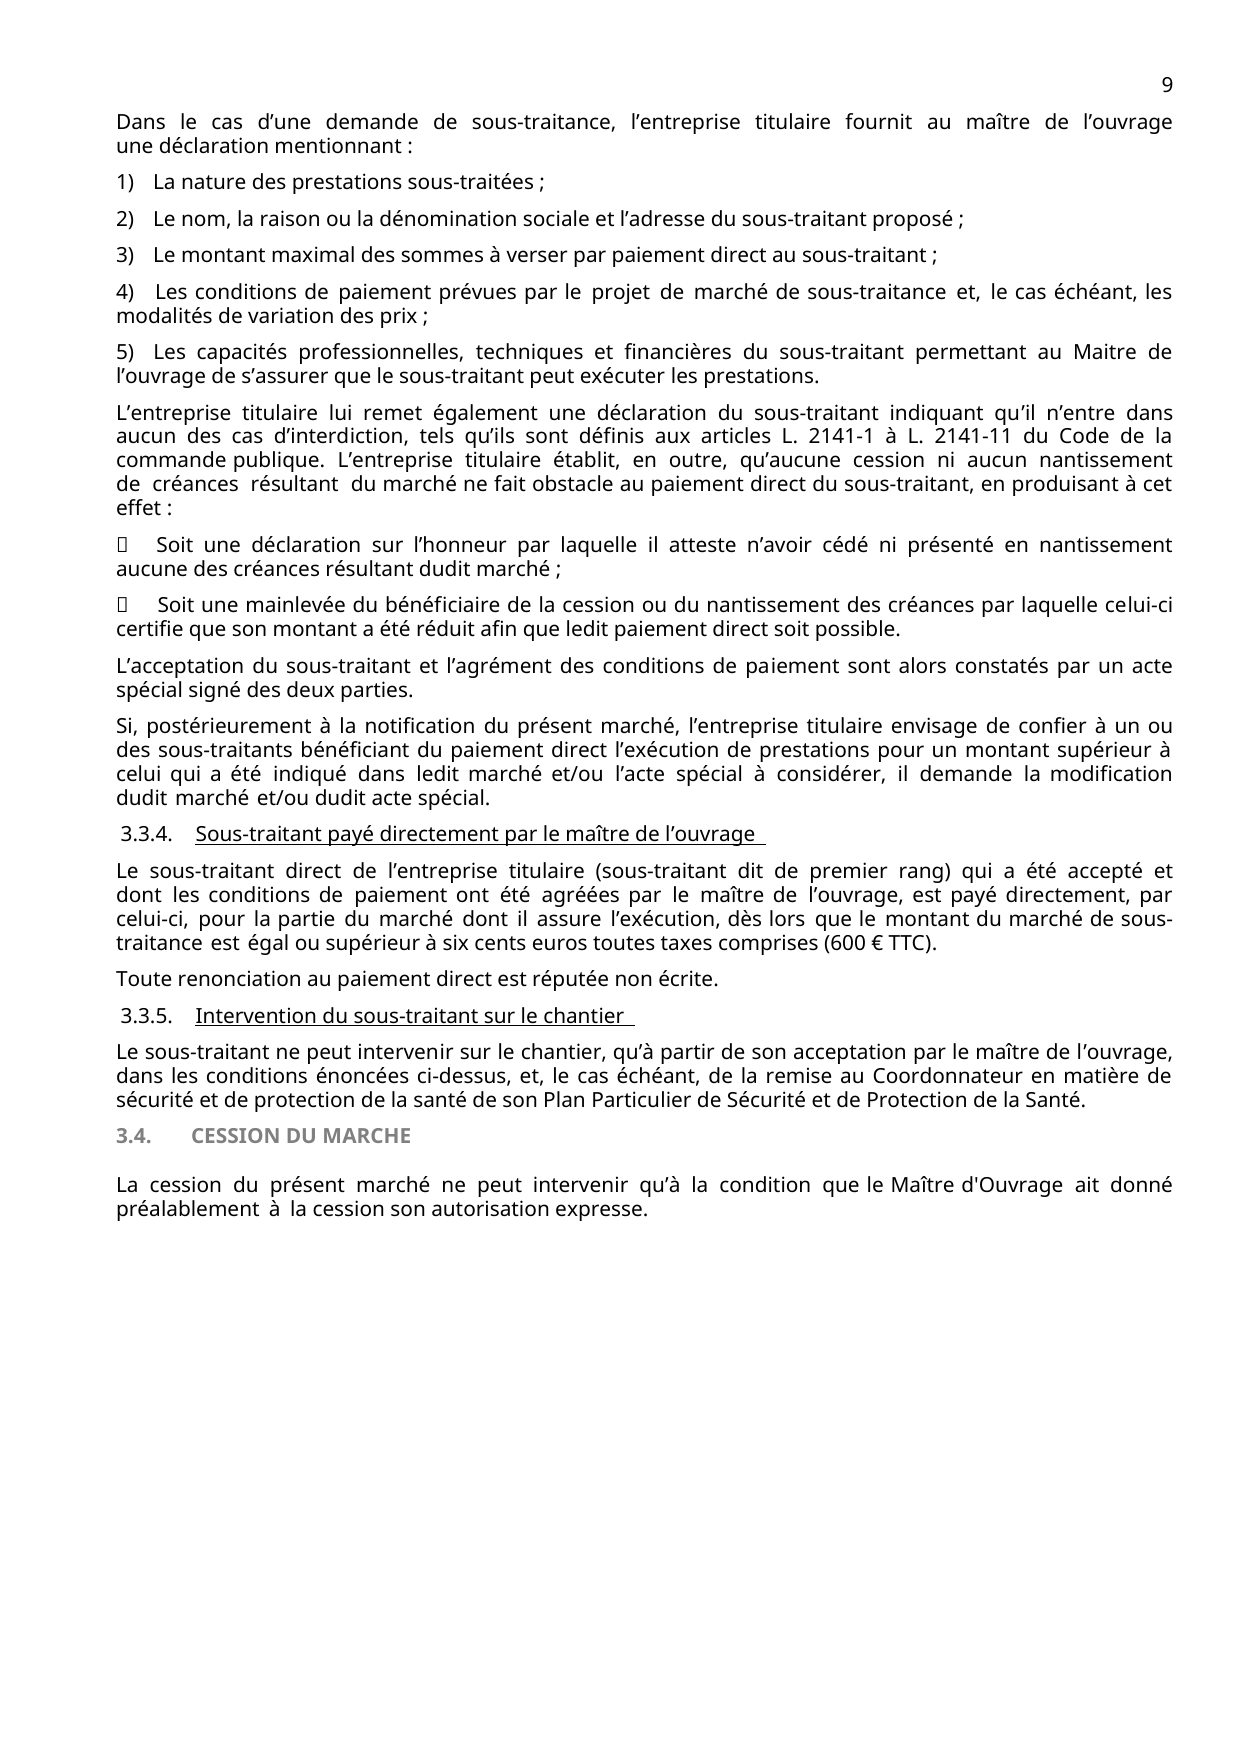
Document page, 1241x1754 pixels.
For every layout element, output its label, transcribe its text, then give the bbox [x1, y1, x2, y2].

text Le sous-traitant ne peut intervenir sur le chantier, qu’à partir de son acceptation par le maître de l’ouvrage, dans les conditions énoncées ci-dessus, et, le cas échéant, de la remise au Coordonnateur en matière de sécurité et de protection de la santé de son Plan Particulier de Sécurité et de Protection de la Santé. [116, 1040, 1173, 1112]
text  Soit une mainlevée du bénéficiaire de la cession ou du nantissement des créances par laquelle celui-ci certifie que son montant a été réduit afin que ledit paiement direct soit possible. [116, 593, 1173, 641]
text L’entreprise titulaire lui remet également une déclaration du sous-traitant indiquant qu’il n’entre dans aucun des cas d’interdiction, tels qu’ils sont définis aux articles L. 2141-1 à L. 2141-11 du Code de la commande publique. L’entreprise titulaire établit, en outre, qu’aucune cession ni aucun nantissement de créances résultant du marché ne fait obstacle au paiement direct du sous-traitant, en produisant à cet effet : [116, 401, 1173, 521]
text Toute renonciation au paiement direct est réputée non écrite. [116, 967, 1173, 991]
text La cession du présent marché ne peut intervenir qu’à la condition que le Maître d'Ouvrage ait donné préalablement à la cession son autorisation expresse. [116, 1174, 1173, 1222]
text 4) Les conditions de paiement prévues par le projet de marché de sous-traitance et, le cas échéant, les modalités de variation des prix ; [116, 280, 1173, 328]
text  Soit une déclaration sur l’honneur par laquelle il atteste n’avoir cédé ni présenté en nantissement aucune des créances résultant dudit marché ; [116, 533, 1173, 581]
text Si, postérieurement à la notification du présent marché, l’entreprise titulaire envisage de confier à un ou des sous-traitants bénéficiant du paiement direct l’exécution de prestations pour un montant supérieur à celui qui a été indiqué dans ledit marché et/ou l’acte spécial à considérer, il demande la modification dudit marché et/ou dudit acte spécial. [116, 714, 1173, 810]
subtitle Sous-traitant payé directement par le maître de l’ouvrage [120, 823, 1173, 847]
subtitle CESSION DU MARCHE [116, 1125, 1173, 1149]
text 1) La nature des prestations sous-traitées ; [116, 171, 1173, 194]
text Le sous-traitant direct de l’entreprise titulaire (sous-traitant dit de premier rang) qui a été accepté et dont les conditions de paiement ont été agréées par le maître de l’ouvrage, est payé directement, par celui-ci, pour la partie du marché dont il assure l’exécution, dès lors que le montant du marché de sous-traitance est égal ou supérieur à six cents euros toutes taxes comprises (600 € TTC). [116, 859, 1173, 955]
text L’acceptation du sous-traitant et l’agrément des conditions de paiement sont alors constatés par un acte spécial signé des deux parties. [116, 654, 1173, 702]
text 3) Le montant maximal des sommes à verser par paiement direct au sous-traitant ; [116, 243, 1173, 267]
text Dans le cas d’une demande de sous-traitance, l’entreprise titulaire fournit au maître de l’ouvrage une déclaration mentionnant : [116, 110, 1173, 158]
text 2) Le nom, la raison ou la dénomination sociale et l’adresse du sous-traitant proposé ; [116, 207, 1173, 231]
subtitle Intervention du sous-traitant sur le chantier [120, 1004, 1173, 1028]
text 5) Les capacités professionnelles, techniques et financières du sous-traitant permettant au Maitre de l’ouvrage de s’assurer que le sous-traitant peut exécuter les prestations. [116, 340, 1173, 388]
